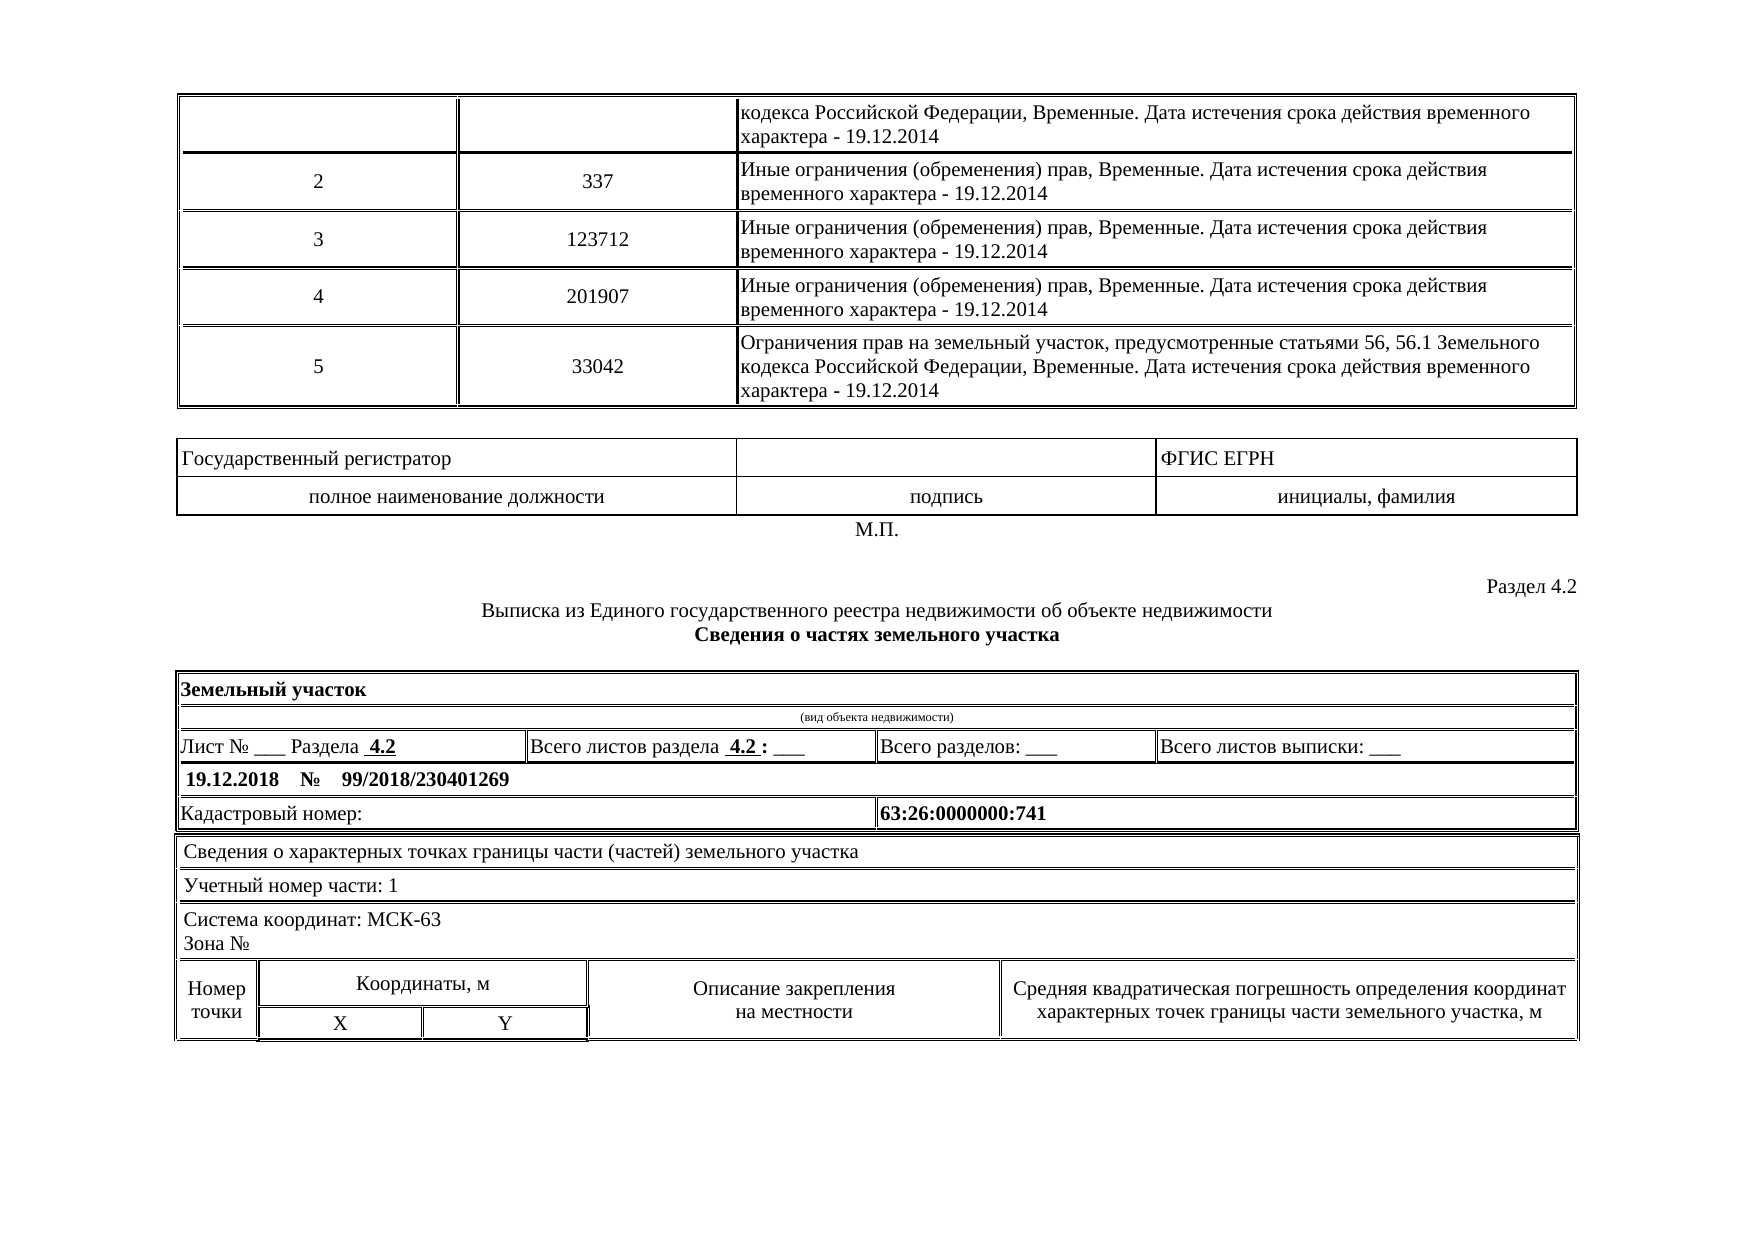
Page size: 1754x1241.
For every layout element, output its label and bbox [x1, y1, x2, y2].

table_header [174, 835, 1580, 1043]
table_header [174, 89, 1580, 833]
